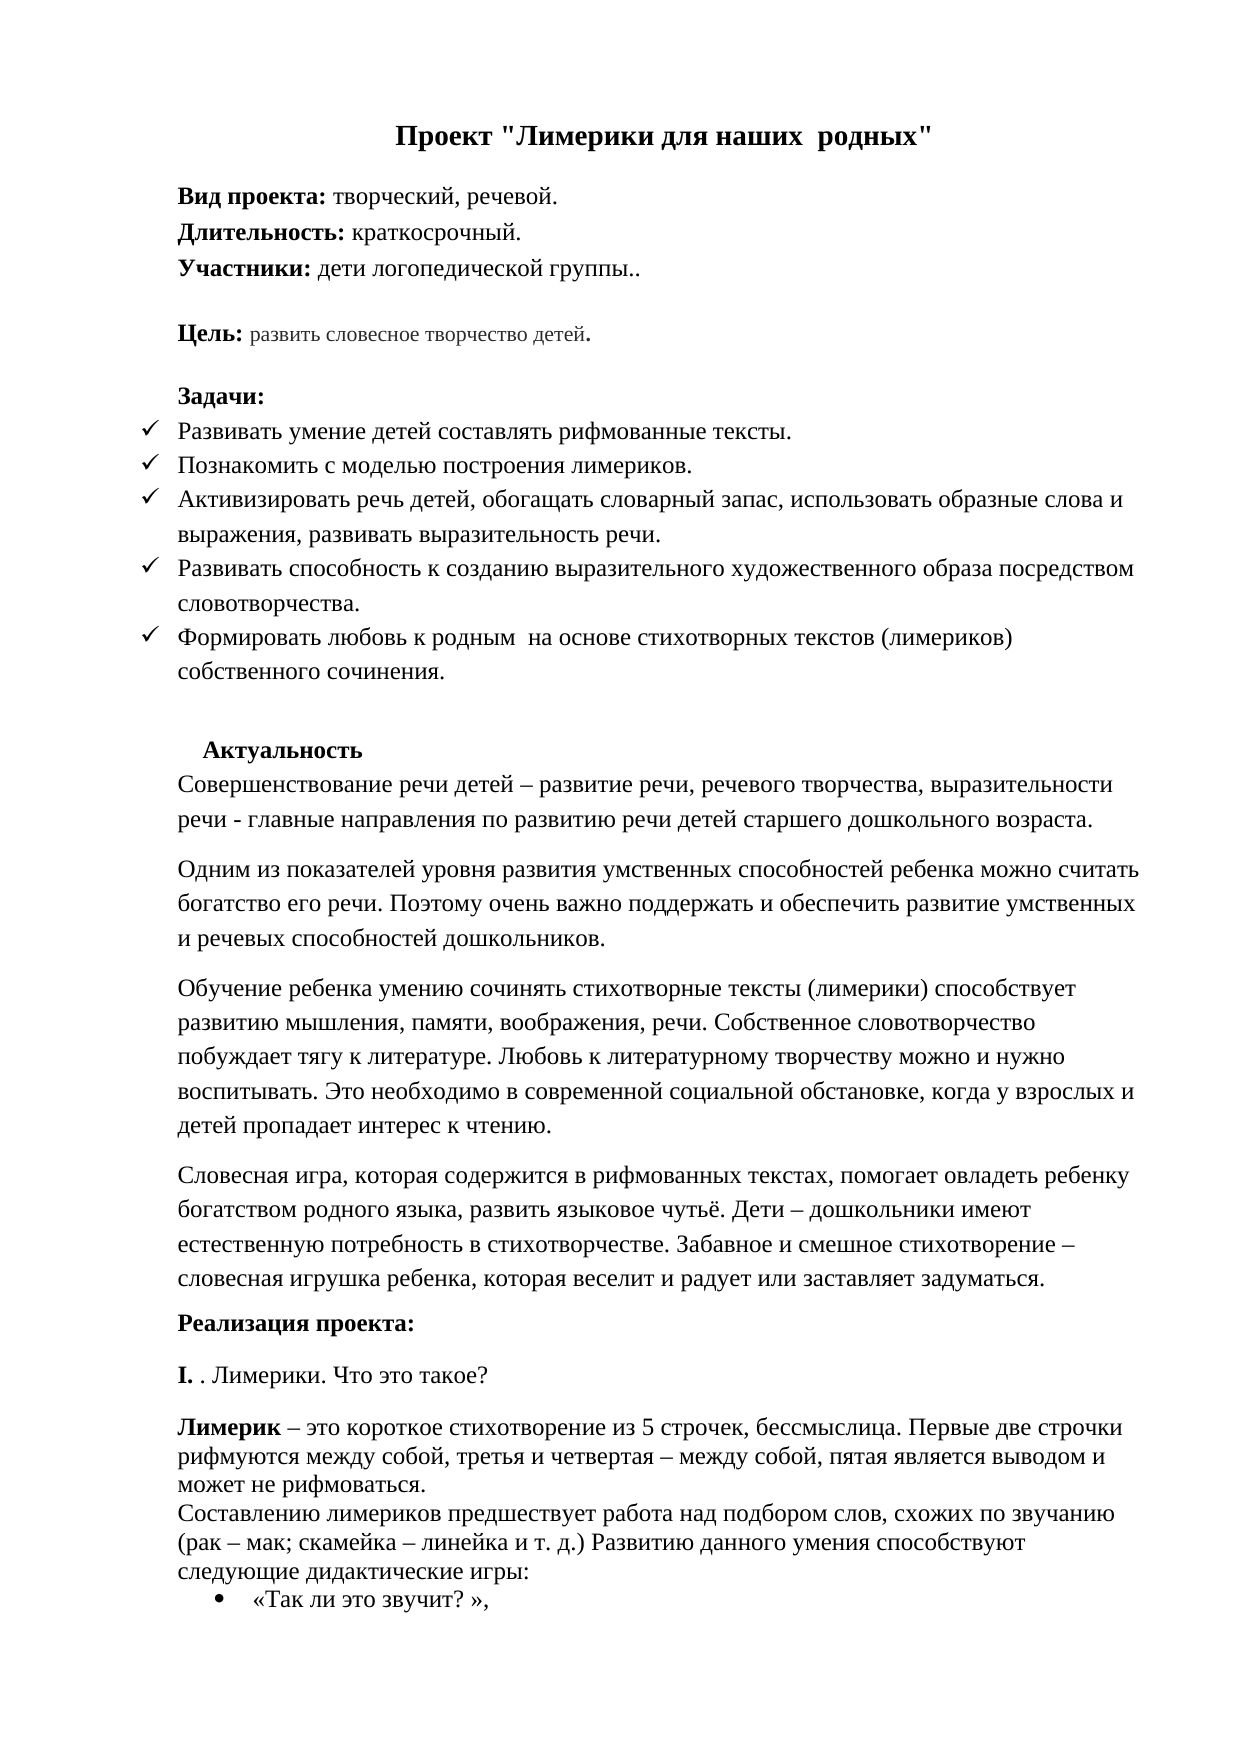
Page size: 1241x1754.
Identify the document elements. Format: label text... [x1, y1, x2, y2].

text Совершенствование речи детей – развитие речи, речевого творчества, выразительности речи - главные направления по развитию речи детей старшего дошкольного возраста. [177, 764, 1152, 833]
list Развивать способность к созданию выразительного художественного образа посредством словотворчества. [140, 548, 1152, 616]
text Задачи: [177, 376, 1152, 410]
text Обучение ребенка умению сочинять стихотворные тексты (лимерики) способствует развитию мышления, памяти, воображения, речи. Собственное словотворчество побуждает тягу к литературе. Любовь к литературному творчеству можно и нужно воспитывать. Это необходимо в современной социальной обстановке, когда у взрослых и детей пропадает интерес к чтению. [177, 967, 1152, 1139]
text Реализация проекта: [177, 1308, 1152, 1336]
text Лимерик – это короткое стихотворение из 5 строчек, бессмыслица. Первые две строчки рифмуются между собой, третья и четвертая – между собой, пятая является выводом и может не рифмоваться. [177, 1412, 1152, 1498]
text Одним из показателей уровня развития умственных способностей ребенка можно считать богатство его речи. Поэтому очень важно поддержать и обеспечить развитие умственных и речевых способностей дошкольников. [177, 848, 1152, 951]
text Цель: развить словесное творчество детей. [177, 318, 1152, 347]
text Словесная игра, которая содержится в рифмованных текстах, помогает овладеть ребенку богатством родного языка, развить языковое чутьё. Дети – дошкольники имеют естественную потребность в стихотворчестве. Забавное и смешное стихотворение – словесная игрушка ребенка, которая веселит и радует или заставляет задуматься. [177, 1154, 1152, 1292]
text Длительность: краткосрочный. [177, 217, 1137, 246]
list «Так ли это звучит? », [215, 1584, 1152, 1613]
list Развивать умение детей составлять рифмованные тексты. [140, 410, 1152, 444]
list Формировать любовь к родным на основе стихотворных текстов (лимериков) собственного сочинения. [140, 616, 1152, 685]
text Участники: дети логопедической группы.. [177, 253, 1137, 281]
text Вид проекта: творческий, речевой. [177, 181, 1137, 209]
list Активизировать речь детей, обогащать словарный запас, использовать образные слова и выражения, развивать выразительность речи. [140, 479, 1152, 548]
text Актуальность [177, 729, 1152, 764]
text Составлению лимериков предшествует работа над подбором слов, схожих по звучанию (рак – мак; скамейка – линейка и т. д.) Развитию данного умения способствуют следующие дидактические игры: [177, 1498, 1152, 1584]
text I. . Лимерики. Что это такое? [177, 1360, 1152, 1388]
text Проект "Лимерики для наших родных" [177, 118, 1152, 152]
list Познакомить с моделью построения лимериков. [140, 444, 1152, 479]
